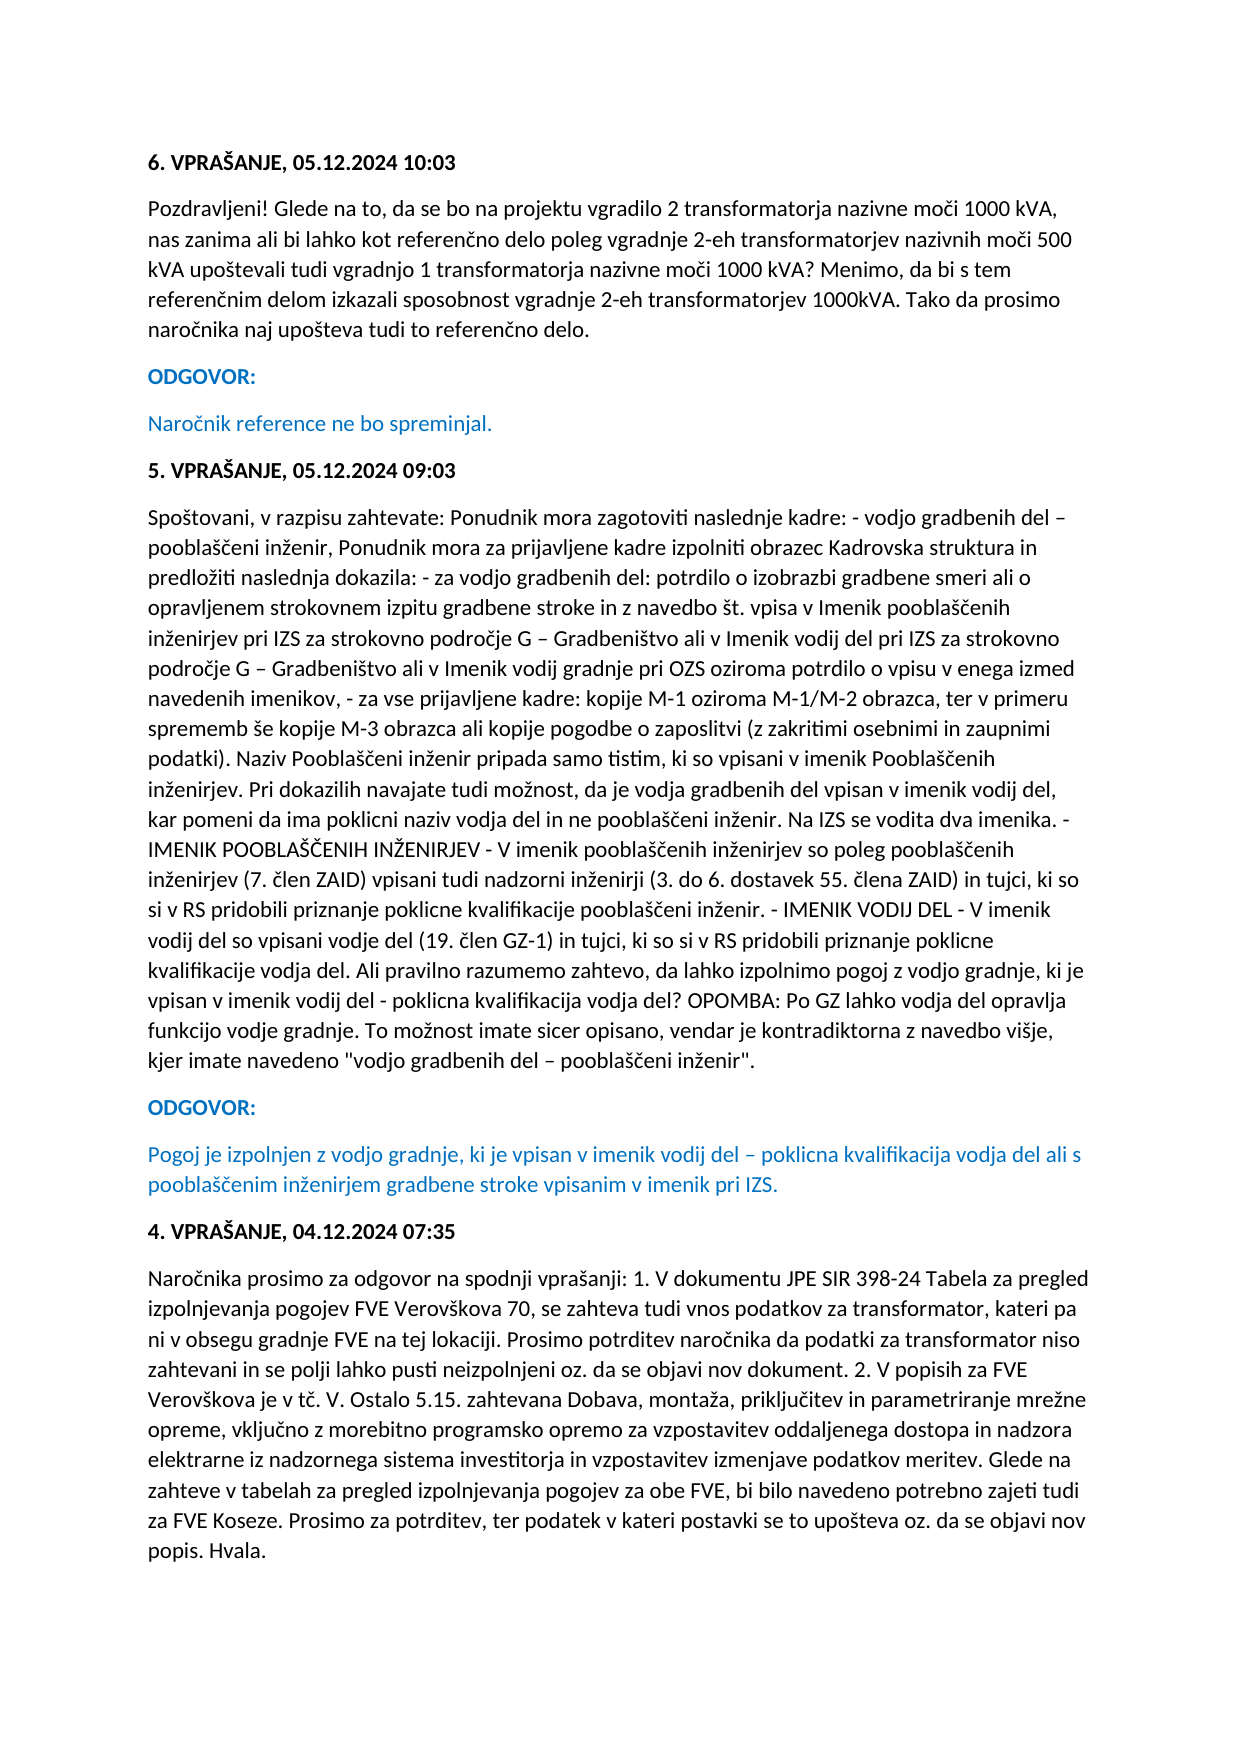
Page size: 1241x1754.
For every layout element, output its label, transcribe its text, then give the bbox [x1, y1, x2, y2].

text Pogoj je izpolnjen z vodjo gradnje, ki je vpisan v imenik vodij del – poklicna kvalifikacija vodja del ali s pooblaščenim inženirjem gradbene stroke vpisanim v imenik pri IZS. [148, 1140, 1093, 1198]
text Spoštovani, v razpisu zahtevate: Ponudnik mora zagotoviti naslednje kadre: - vodjo gradbenih del – pooblaščeni inženir, Ponudnik mora za prijavljene kadre izpolniti obrazec Kadrovska struktura in predložiti naslednja dokazila: - za vodjo gradbenih del: potrdilo o izobrazbi gradbene smeri ali o opravljenem strokovnem izpitu gradbene stroke in z navedbo št. vpisa v Imenik pooblaščenih inženirjev pri IZS za strokovno področje G – Gradbeništvo ali v Imenik vodij del pri IZS za strokovno področje G – Gradbeništvo ali v Imenik vodij gradnje pri OZS oziroma potrdilo o vpisu v enega izmed navedenih imenikov, - za vse prijavljene kadre: kopije M-1 oziroma M-1/M-2 obrazca, ter v primeru sprememb še kopije M-3 obrazca ali kopije pogodbe o zaposlitvi (z zakritimi osebnimi in zaupnimi podatki). Naziv Pooblaščeni inženir pripada samo tistim, ki so vpisani v imenik Pooblaščenih inženirjev. Pri dokazilih navajate tudi možnost, da je vodja gradbenih del vpisan v imenik vodij del, kar pomeni da ima poklicni naziv vodja del in ne pooblaščeni inženir. Na IZS se vodita dva imenika. - IMENIK POOBLAŠČENIH INŽENIRJEV - V imenik pooblaščenih inženirjev so poleg pooblaščenih inženirjev (7. člen ZAID) vpisani tudi nadzorni inženirji (3. do 6. dostavek 55. člena ZAID) in tujci, ki so si v RS pridobili priznanje poklicne kvalifikacije pooblaščeni inženir. - IMENIK VODIJ DEL - V imenik vodij del so vpisani vodje del (19. člen GZ-1) in tujci, ki so si v RS pridobili priznanje poklicne kvalifikacije vodja del. Ali pravilno razumemo zahtevo, da lahko izpolnimo pogoj z vodjo gradnje, ki je vpisan v imenik vodij del - poklicna kvalifikacija vodja del? OPOMBA: Po GZ lahko vodja del opravlja funkcijo vodje gradnje. To možnost imate sicer opisano, vendar je kontradiktorna z navedbo višje, kjer imate navedeno "vodjo gradbenih del – pooblaščeni inženir". [148, 503, 1093, 1074]
text ODGOVOR: [148, 1093, 1093, 1121]
text 5. VPRAŠANJE, 05.12.2024 09:03 [148, 456, 1093, 484]
text 6. VPRAŠANJE, 05.12.2024 10:03 [148, 148, 1093, 176]
text ODGOVOR: [148, 362, 1093, 390]
text Pozdravljeni! Glede na to, da se bo na projektu vgradilo 2 transformatorja nazivne moči 1000 kVA, nas zanima ali bi lahko kot referenčno delo poleg vgradnje 2-eh transformatorjev nazivnih moči 500 kVA upoštevali tudi vgradnjo 1 transformatorja nazivne moči 1000 kVA? Menimo, da bi s tem referenčnim delom izkazali sposobnost vgradnje 2-eh transformatorjev 1000kVA. Tako da prosimo naročnika naj upošteva tudi to referenčno delo. [148, 194, 1093, 343]
text 4. VPRAŠANJE, 04.12.2024 07:35 [148, 1217, 1093, 1245]
text Naročnika prosimo za odgovor na spodnji vprašanji: 1. V dokumentu JPE SIR 398-24 Tabela za pregled izpolnjevanja pogojev FVE Verovškova 70, se zahteva tudi vnos podatkov za transformator, kateri pa ni v obsegu gradnje FVE na tej lokaciji. Prosimo potrditev naročnika da podatki za transformator niso zahtevani in se polji lahko pusti neizpolnjeni oz. da se objavi nov dokument. 2. V popisih za FVE Verovškova je v tč. V. Ostalo 5.15. zahtevana Dobava, montaža, priključitev in parametriranje mrežne opreme, vključno z morebitno programsko opremo za vzpostavitev oddaljenega dostopa in nadzora elektrarne iz nadzornega sistema investitorja in vzpostavitev izmenjave podatkov meritev. Glede na zahteve v tabelah za pregled izpolnjevanja pogojev za obe FVE, bi bilo navedeno potrebno zajeti tudi za FVE Koseze. Prosimo za potrditev, ter podatek v kateri postavki se to upošteva oz. da se objavi nov popis. Hvala. [148, 1264, 1093, 1564]
text Naročnik reference ne bo spreminjal. [148, 409, 1093, 437]
